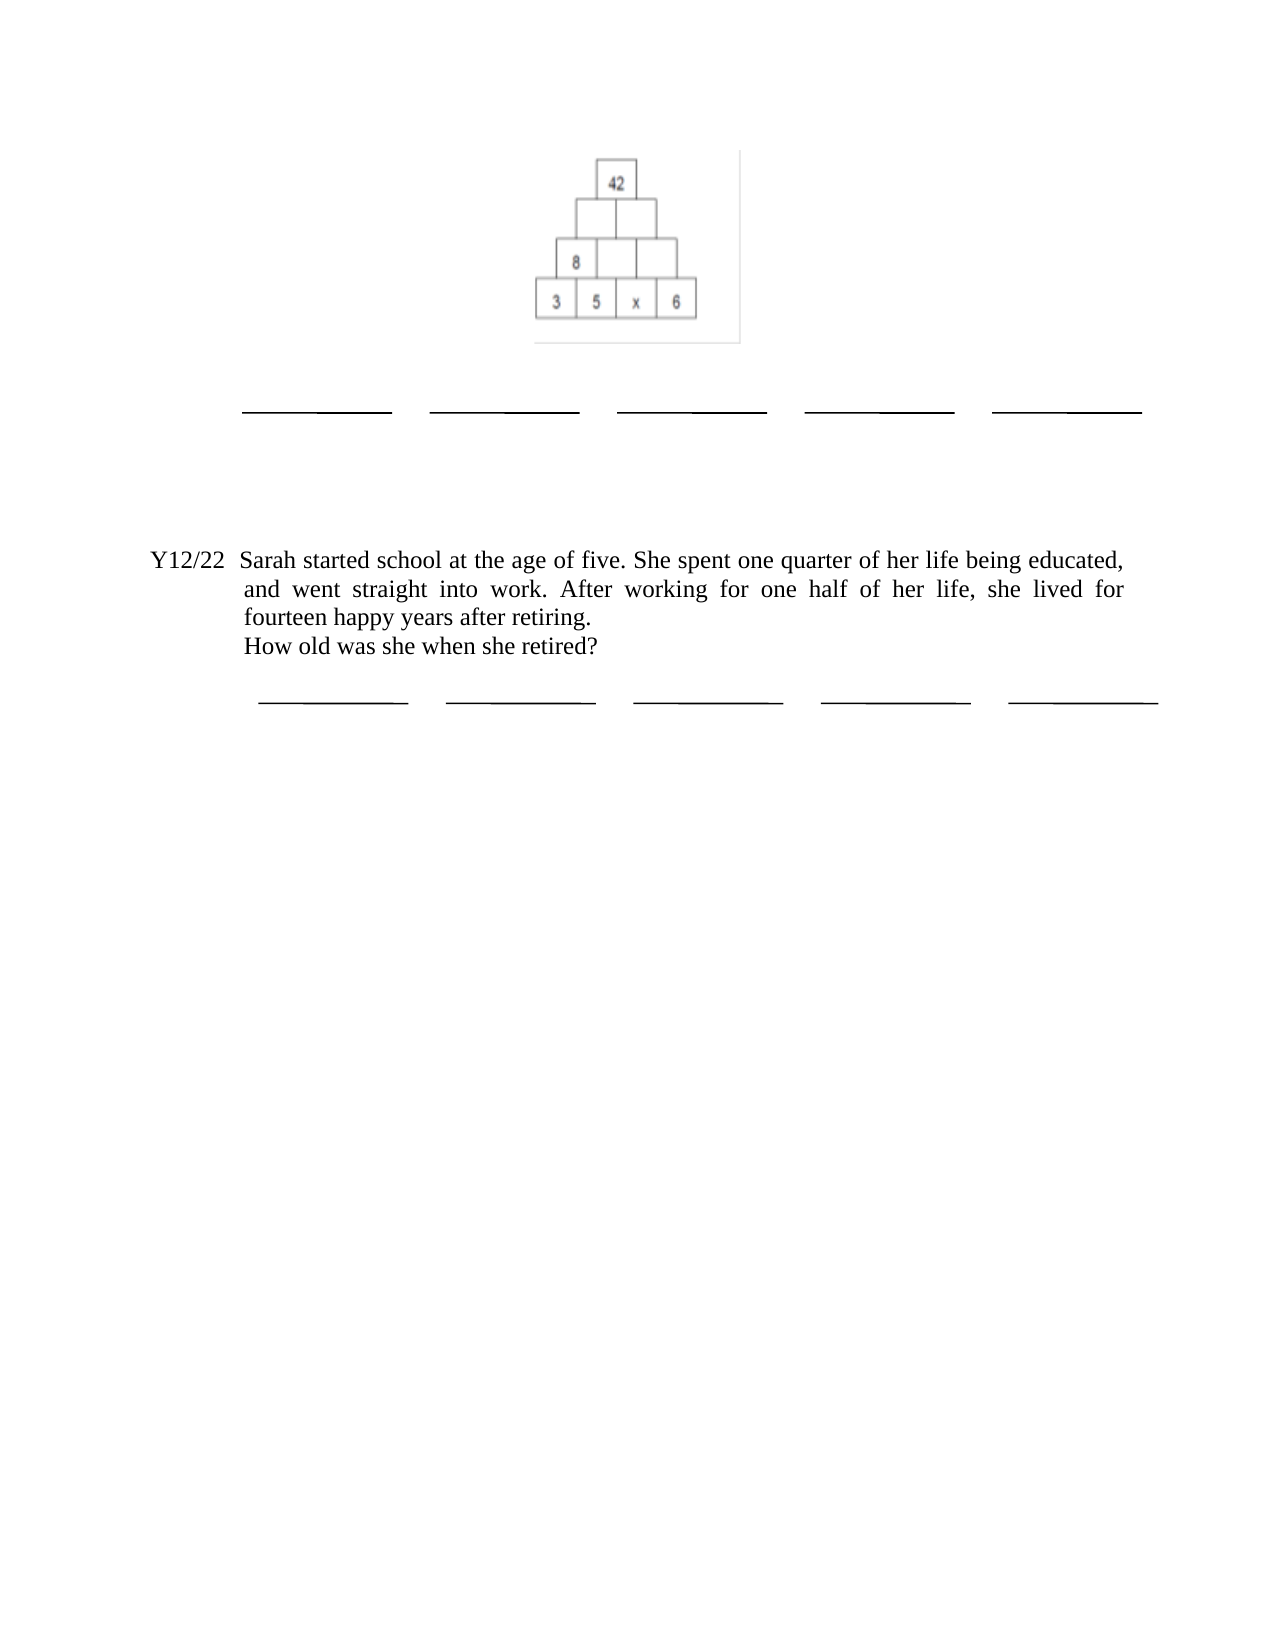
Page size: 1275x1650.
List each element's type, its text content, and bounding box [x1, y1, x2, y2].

text How old was she when she retired? [244, 631, 1125, 660]
text Y12/22 Sarah started school at the age of five. She spent one quarter of her life being educated, and went straight into work. After working for one half of her life, she lived for fourteen happy years after retiring. [150, 545, 1125, 631]
picture [534, 150, 741, 344]
